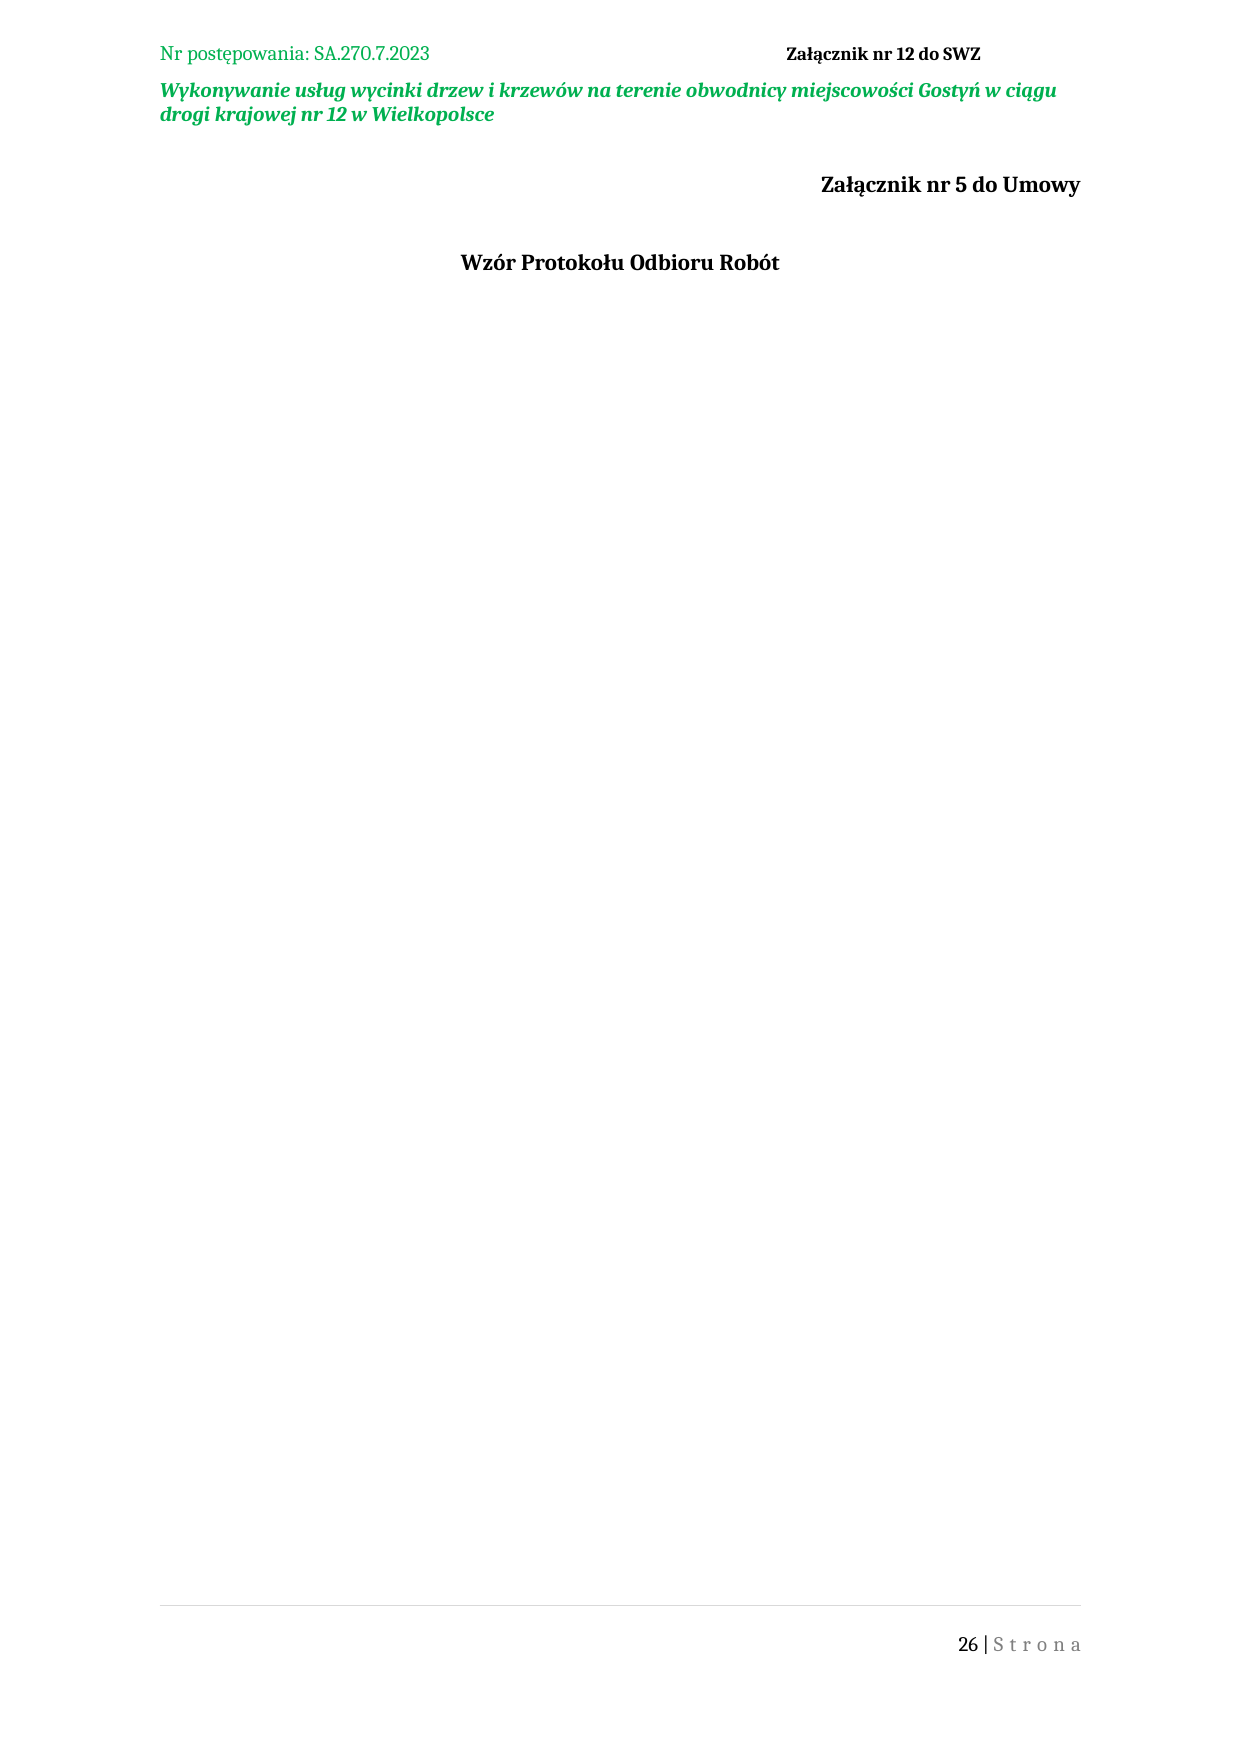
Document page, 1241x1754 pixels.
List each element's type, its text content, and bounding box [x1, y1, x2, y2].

text Załącznik nr 5 do Umowy [159, 172, 1081, 198]
text Wzór Protokołu Odbioru Robót [159, 250, 1081, 276]
